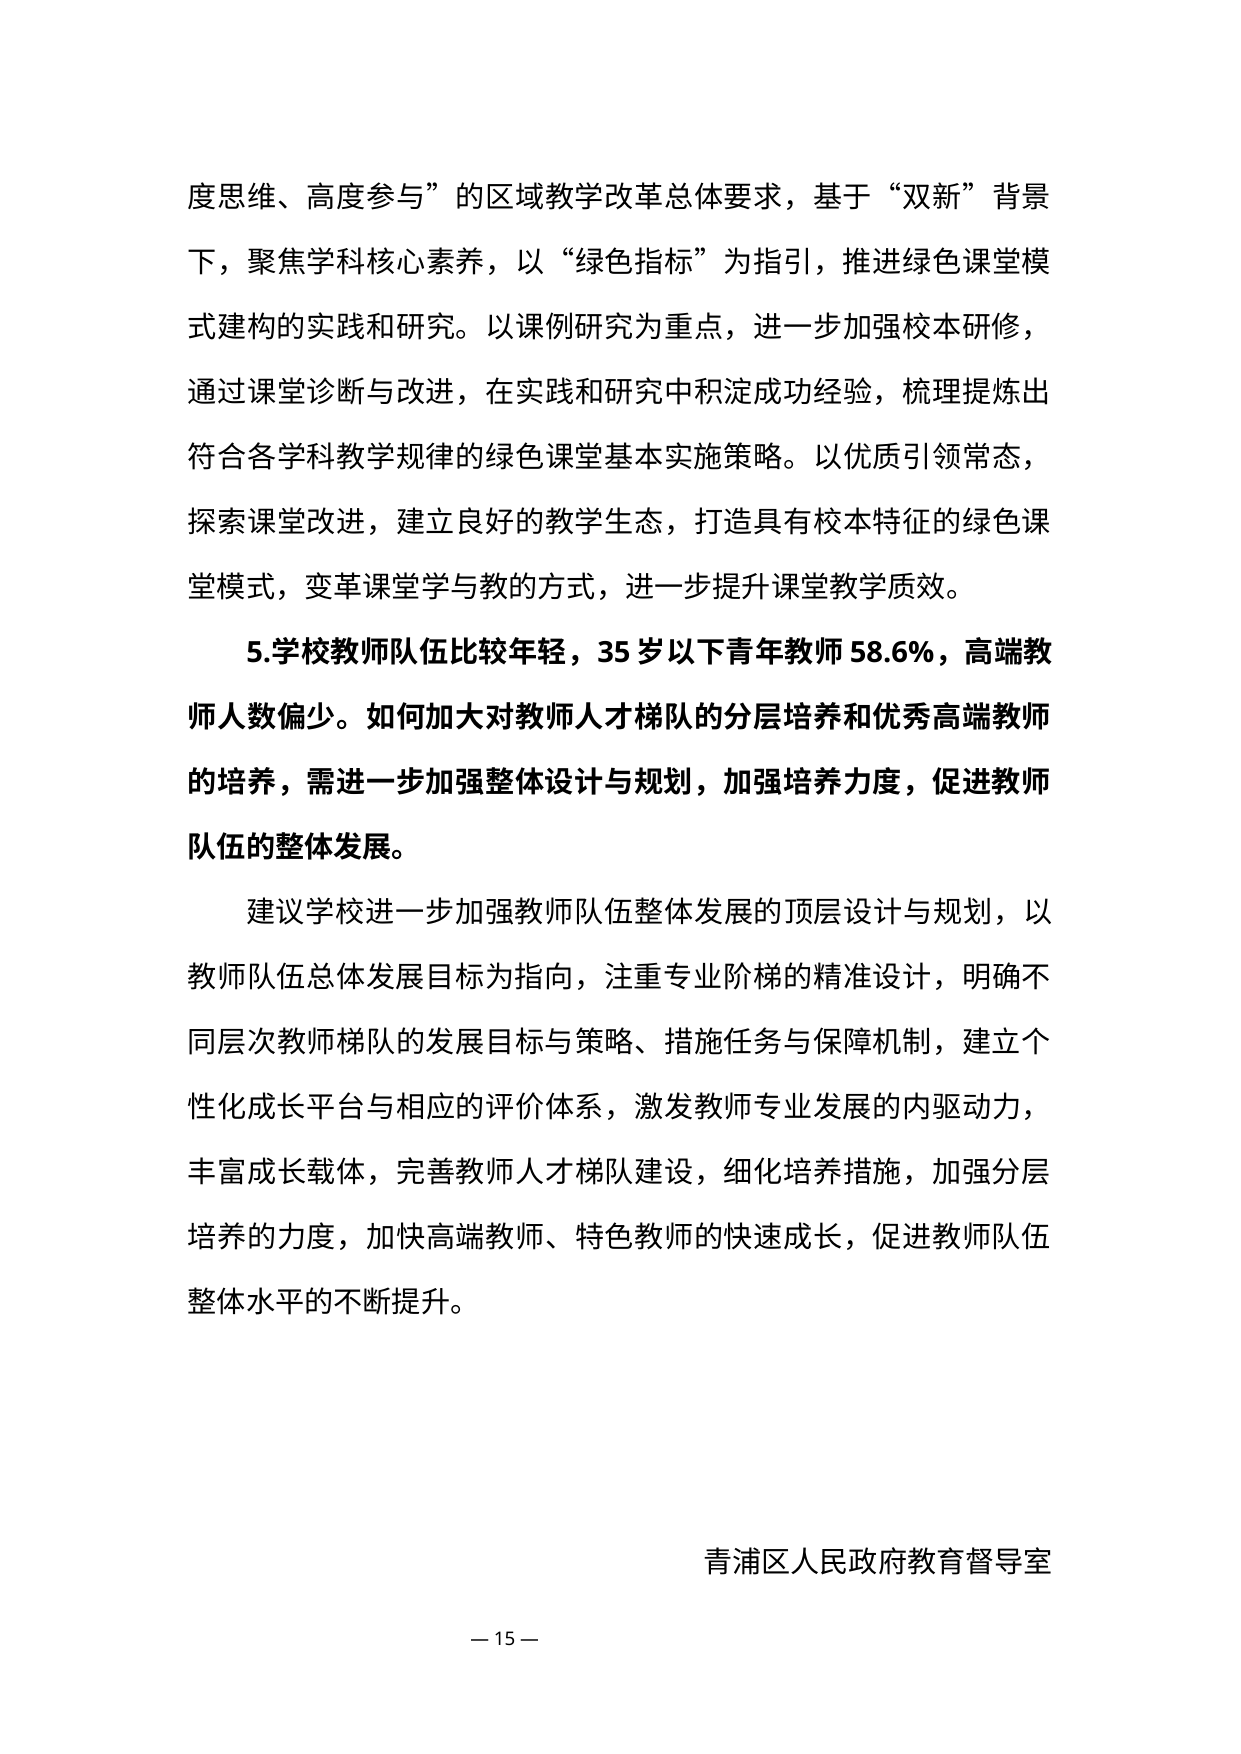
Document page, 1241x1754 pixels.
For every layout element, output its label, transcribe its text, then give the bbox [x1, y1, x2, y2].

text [187, 162, 1053, 617]
text 建议学校进一步加强教师队伍整体发展的顶层设计与规划，以教师队伍总体发展目标为指向，注重专业阶梯的精准设计，明确不同层次教师梯队的发展目标与策略、措施任务与保障机制，建立个性化成长平台与相应的评价体系，激发教师专业发展的内驱动力，丰富成长载体，完善教师人才梯队建设，细化培养措施，加强分层培养的力度，加快高端教师、特色教师的快速成长，促进教师队伍整体水平的不断提升。 [187, 877, 1053, 1332]
text 青浦区人民政府教育督导室 [187, 1527, 1053, 1592]
text 5.学校教师队伍比较年轻，35岁以下青年教师58.6%，高端教师人数偏少。如何加大对教师人才梯队的分层培养和优秀高端教师的培养，需进一步加强整体设计与规划，加强培养力度，促进教师队伍的整体发展。 [187, 617, 1053, 877]
